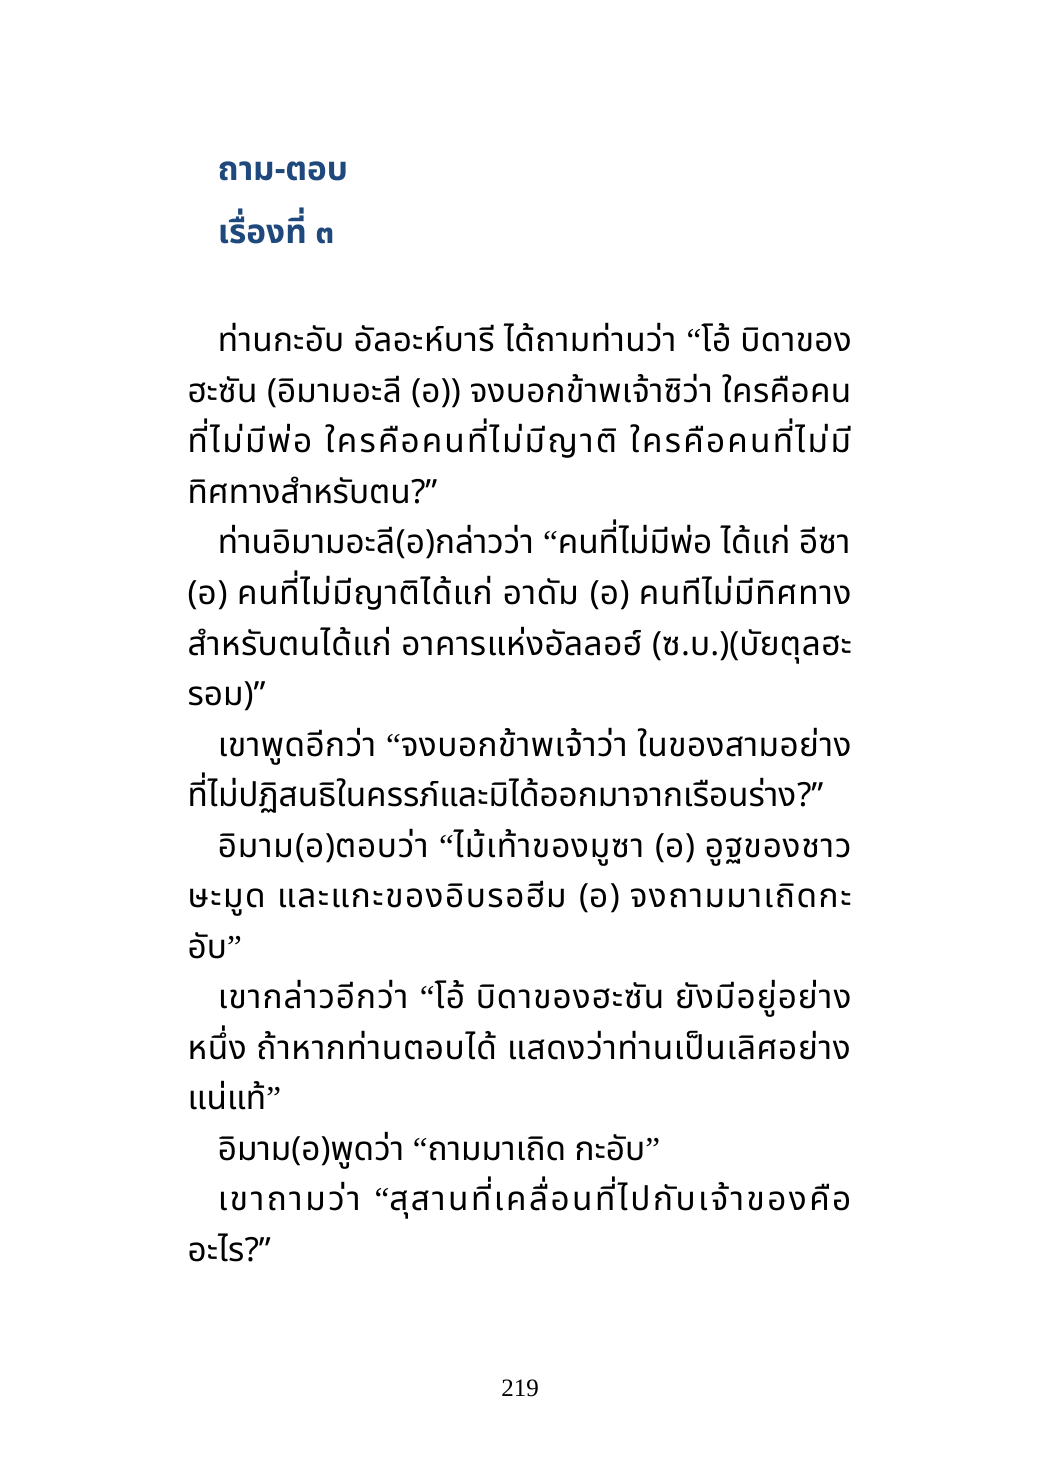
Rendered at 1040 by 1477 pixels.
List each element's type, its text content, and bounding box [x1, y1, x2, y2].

text อิมาม(อ)ตอบว่า “ไม้เท้าของมูซา (อ) อูฐของชาวษะมูด และแกะของอิบรอฮีม (อ) จงถามมาเถิดกะอับ” [187, 822, 852, 973]
text อิมาม(อ)พูดว่า “ถามมาเถิด กะอับ” [187, 1124, 852, 1175]
subtitle เรื่องที่ ๓ [187, 208, 852, 258]
subtitle ถาม-ตอบ [187, 144, 852, 195]
text เขากล่าวอีกว่า “โอ้ บิดาของฮะซัน ยังมีอยู่อย่างหนึ่ง ถ้าหากท่านตอบได้ แสดงว่าท่านเป็นเลิศอย่างแน่แท้” [187, 973, 852, 1124]
text ท่านอิมามอะลี(อ)กล่าวว่า “คนที่ไม่มีพ่อ ได้แก่ อีซา (อ) คนที่ไม่มีญาติได้แก่ อาดัม (อ) คนทีไม่มีทิศทางสำหรับตนได้แก่ อาคารแห่งอัลลอฮ์ (ซ.บ.)(บัยตุลฮะรอม)” [187, 518, 852, 721]
text เขาถามว่า “สุสานที่เคลื่อนที่ไปกับเจ้าของคืออะไร?” [187, 1175, 852, 1276]
text ท่านกะอับ อัลอะห์บารี ได้ถามท่านว่า “โอ้ บิดาของฮะซัน (อิมามอะลี (อ)) จงบอกข้าพเจ้าซิว่า ใครคือคนที่ไม่มีพ่อ ใครคือคนที่ไม่มีญาติ ใครคือคนที่ไม่มีทิศทางสำหรับตน?” [187, 316, 852, 518]
text เขาพูดอีกว่า “จงบอกข้าพเจ้าว่า ในของสามอย่างที่ไม่ปฏิสนธิในครรภ์และมิได้ออกมาจากเรือนร่าง?” [187, 721, 852, 822]
